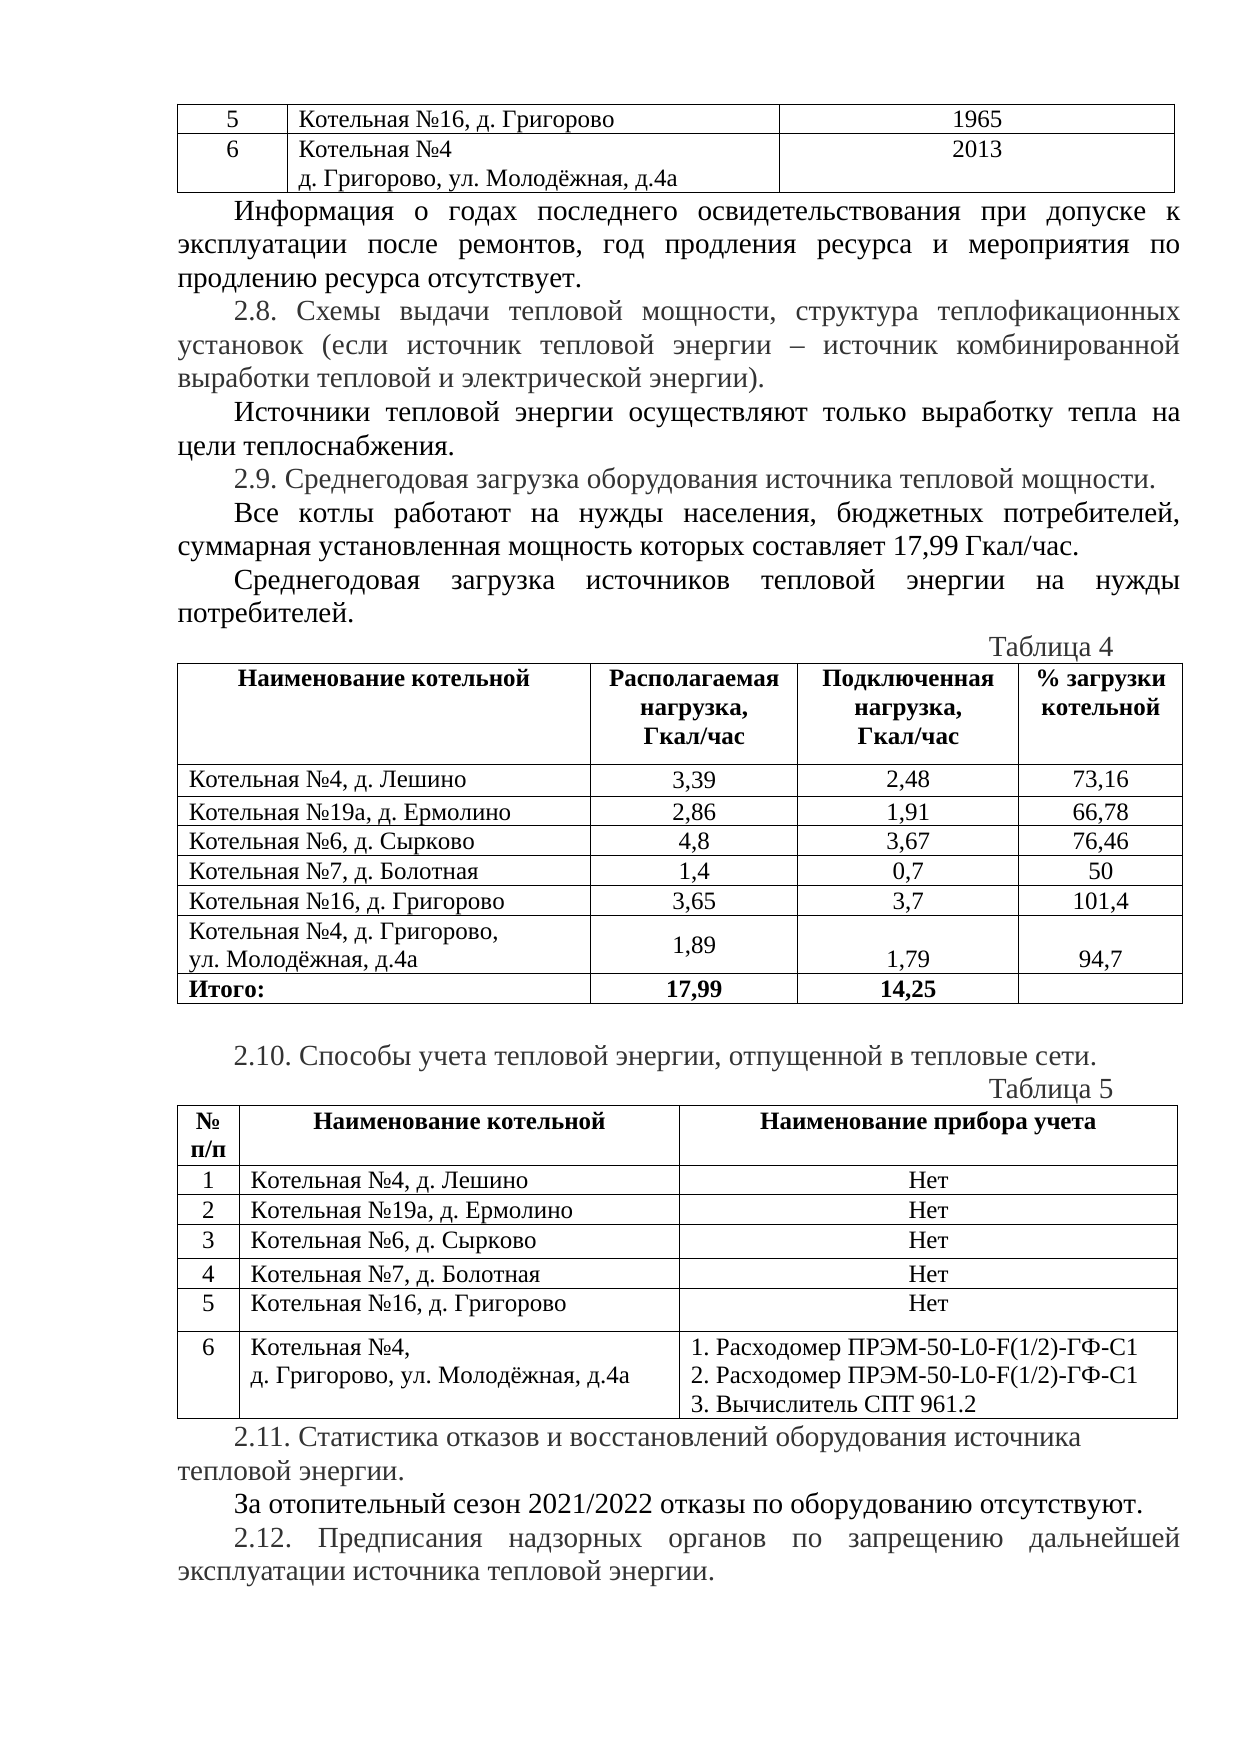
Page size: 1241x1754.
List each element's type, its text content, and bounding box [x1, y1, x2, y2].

table_cell Котельная №4, д. Лешино [240, 1166, 679, 1194]
table_cell Котельная №4, д. Григорово, ул. Молодёжная, д.4а [178, 916, 590, 973]
table_cell Нет [680, 1195, 1177, 1224]
subtitle Таблица 5 [988, 1071, 1181, 1105]
table_header % загрузки котельной [1019, 664, 1182, 763]
text Среднегодовая загрузка источников тепловой энергии на нужды потребителей. [177, 562, 1181, 629]
table_header Наименование прибора учета [680, 1106, 1177, 1164]
text Источники тепловой энергии осуществляют только выработку тепла на цели теплоснабжения. [177, 394, 1181, 461]
table_cell 1. Расходомер ПРЭМ-50-L0-F(1/2)-ГФ-С1 2. Расходомер ПРЭМ-50-L0-F(1/2)-ГФ-С1 3. Вычислитель СПТ 961.2 [680, 1332, 1177, 1418]
table_cell 4,8 [591, 826, 797, 855]
table_cell 1,91 [798, 797, 1018, 825]
subtitle 2.11. Статистика отказов и восстановлений оборудования источника тепловой энергии. [177, 1419, 1181, 1486]
table_cell 17,99 [591, 974, 797, 1003]
table_cell Нет [680, 1259, 1177, 1287]
text Все котлы работают на нужды населения, бюджетных потребителей, суммарная установленная мощность которых составляет 17,99 Гкал/час. [177, 495, 1181, 562]
table_cell 14,25 [798, 974, 1018, 1003]
subtitle 2.10. Способы учета тепловой энергии, отпущенной в тепловые сети. [177, 1038, 1181, 1071]
table_cell 50 [1019, 856, 1182, 885]
table_cell Котельная №16, д. Григорово [178, 886, 590, 915]
table_cell 73,16 [1019, 765, 1182, 796]
table_cell 5 [178, 105, 287, 133]
table_cell 2013 [780, 134, 1174, 192]
table_cell Котельная №19а, д. Ермолино [240, 1195, 679, 1224]
table_cell 6 [178, 1332, 239, 1418]
subtitle Таблица 4 [988, 629, 1181, 662]
table_cell 101,4 [1019, 886, 1182, 915]
table_cell 3,67 [798, 826, 1018, 855]
table_cell 76,46 [1019, 826, 1182, 855]
table_cell 1,89 [591, 916, 797, 973]
table_cell [1019, 974, 1182, 1003]
table_cell Котельная №19а, д. Ермолино [178, 797, 590, 825]
table_cell Нет [680, 1166, 1177, 1194]
table_cell 2 [178, 1195, 239, 1224]
table_cell 3,7 [798, 886, 1018, 915]
table_cell 4 [178, 1259, 239, 1287]
table_cell Котельная №6, д. Сырково [178, 826, 590, 855]
table_cell 5 [178, 1289, 239, 1331]
table_cell Котельная №4, д. Григорово, ул. Молодёжная, д.4а [240, 1332, 679, 1418]
table_cell 1,4 [591, 856, 797, 885]
table_header Располагаемая нагрузка, Гкал/час [591, 664, 797, 763]
table_header Подключенная нагрузка, Гкал/час [798, 664, 1018, 763]
table_cell Котельная №16, д. Григорово [240, 1289, 679, 1331]
table_cell Котельная №7, д. Болотная [240, 1259, 679, 1287]
table_cell 3 [178, 1225, 239, 1258]
table_cell Нет [680, 1289, 1177, 1331]
subtitle 2.12. Предписания надзорных органов по запрещению дальнейшей эксплуатации источника тепловой энергии. [177, 1520, 1181, 1587]
table_cell 1 [178, 1166, 239, 1194]
table_header Наименование котельной [178, 664, 590, 763]
table_cell 2,86 [591, 797, 797, 825]
table_cell 3,65 [591, 886, 797, 915]
table_cell 3,39 [591, 765, 797, 796]
table_cell Итого: [178, 974, 590, 1003]
table_cell 0,7 [798, 856, 1018, 885]
table_cell Котельная №6, д. Сырково [240, 1225, 679, 1258]
table_cell 2,48 [798, 765, 1018, 796]
table_cell Котельная №16, д. Григорово [288, 105, 779, 133]
text Информация о годах последнего освидетельствования при допуске к эксплуатации после ремонтов, год продления ресурса и мероприятия по продлению ресурса отсутствует. [177, 193, 1181, 293]
table_cell Котельная №4 д. Григорово, ул. Молодёжная, д.4а [288, 134, 779, 192]
table_cell 94,7 [1019, 916, 1182, 973]
table_cell Нет [680, 1225, 1177, 1258]
subtitle 2.8. Схемы выдачи тепловой мощности, структура теплофикационных установок (если источник тепловой энергии – источник комбинированной выработки тепловой и электрической энергии). [177, 293, 1181, 394]
text За отопительный сезон 2021/2022 отказы по оборудованию отсутствуют. [177, 1486, 1181, 1520]
table_cell Котельная №4, д. Лешино [178, 765, 590, 796]
table_cell 6 [178, 134, 287, 192]
table_header № п/п [178, 1106, 239, 1164]
table_cell 66,78 [1019, 797, 1182, 825]
table_cell Котельная №7, д. Болотная [178, 856, 590, 885]
table_cell 1965 [780, 105, 1174, 133]
subtitle 2.9. Среднегодовая загрузка оборудования источника тепловой мощности. [177, 461, 1181, 495]
table_header Наименование котельной [240, 1106, 679, 1164]
table_cell 1,79 [798, 916, 1018, 973]
